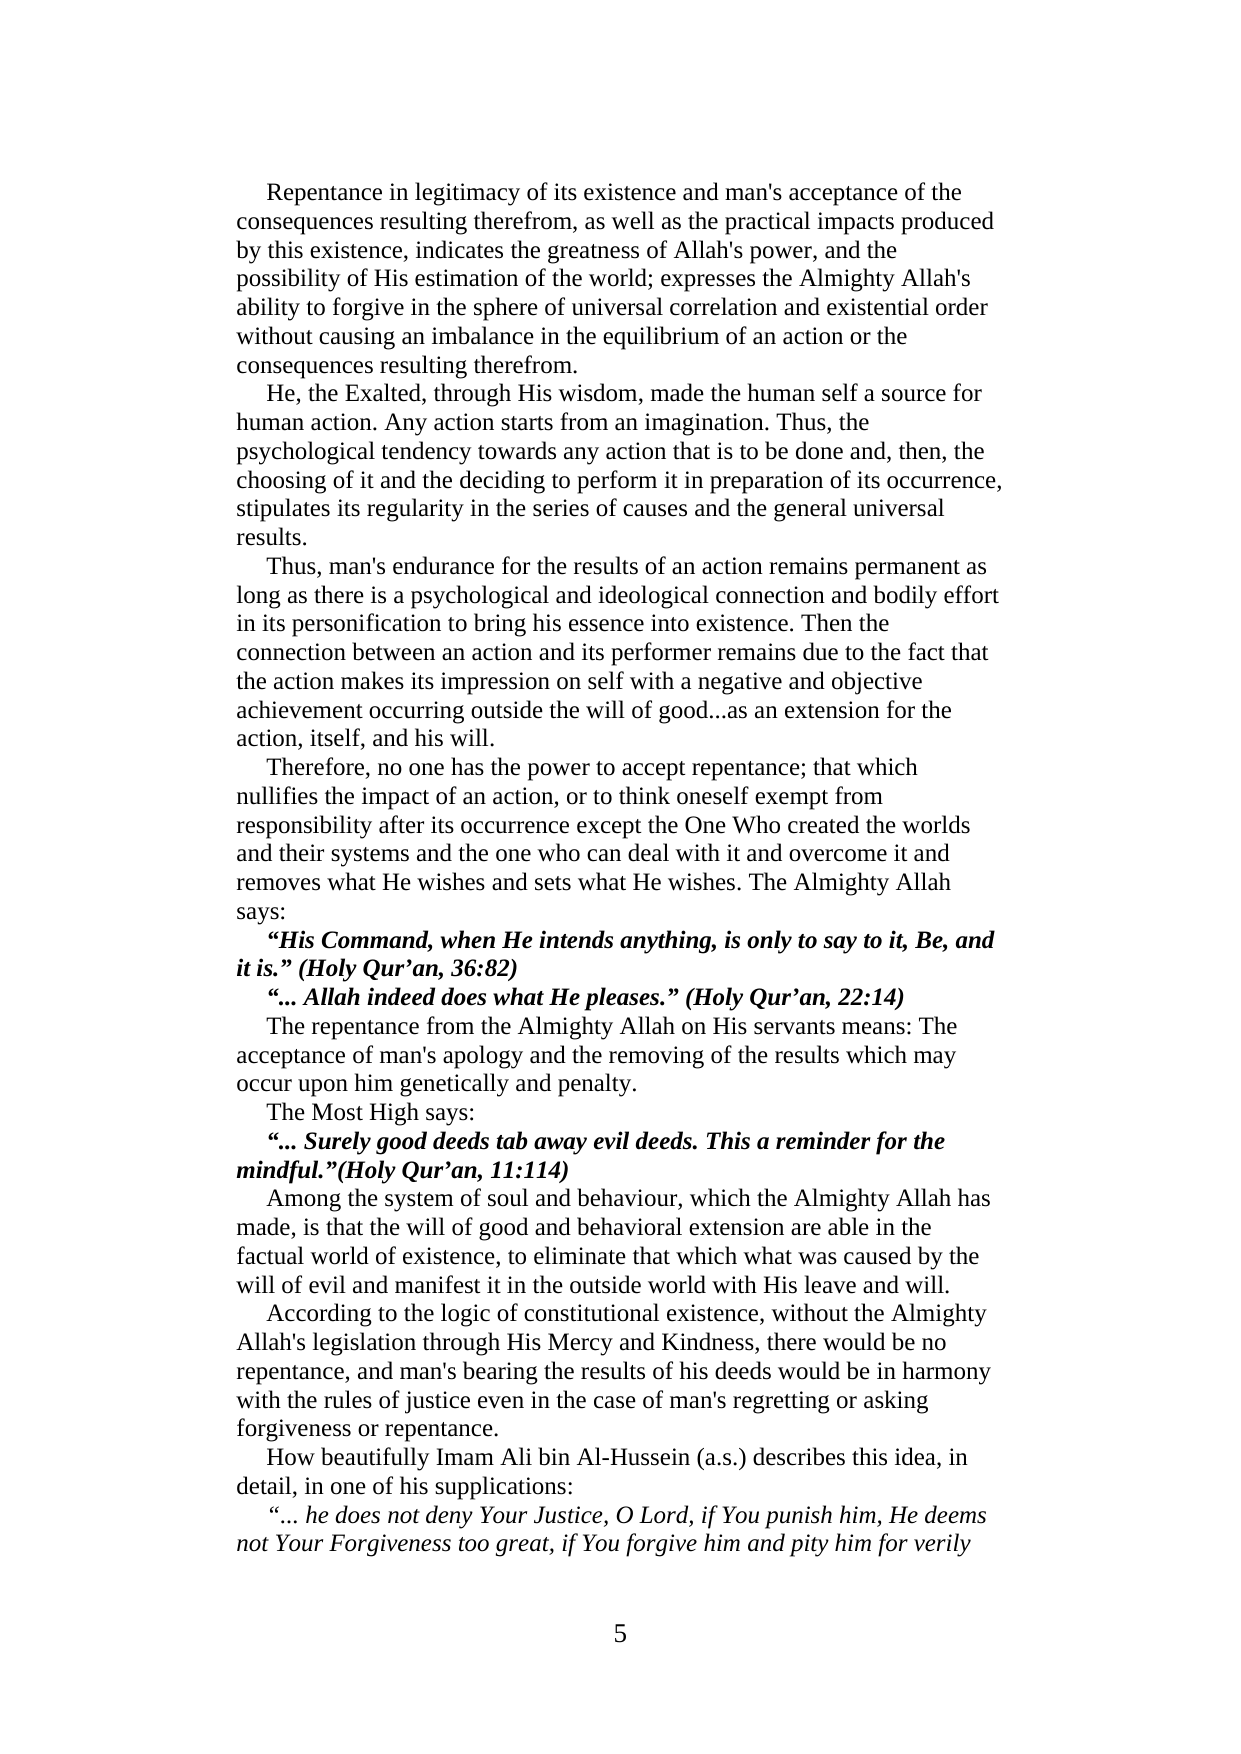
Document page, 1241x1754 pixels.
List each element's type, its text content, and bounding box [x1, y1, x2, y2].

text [236, 1500, 1004, 1557]
text Thus, man's endurance for the results of an action remains permanent as long as there is a psychological and ideological connection and bodily effort in its personification to bring his essence into existence. Then the connection between an action and its performer remains due to the fact that the action makes its impression on self with a negative and objective achievement occurring outside the will of good...as an extension for the action, itself, and his will. [236, 551, 1004, 752]
text “His Command, when He intends anything, is only to say to it, Be, and it is.” (Holy Qur’an, 36:82) [236, 925, 1004, 982]
text Repentance in legitimacy of its existence and man's acceptance of the consequences resulting therefrom, as well as the practical impacts produced by this existence, indicates the greatness of Allah's power, and the possibility of His estimation of the world; expresses the Almighty Allah's ability to forgive in the sphere of universal correlation and existential order without causing an imbalance in the equilibrium of an action or the consequences resulting therefrom. [236, 177, 1004, 378]
text “... Surely good deeds tab away evil deeds. This a reminder for the mindful.”(Holy Qur’an, 11:114) [236, 1126, 1004, 1183]
text How beautifully Imam Ali bin Al-Hussein (a.s.) describes this idea, in detail, in one of his supplications: [236, 1442, 1004, 1500]
text The repentance from the Almighty Allah on His servants means: The acceptance of man's apology and the removing of the results which may occur upon him genetically and penalty. [236, 1011, 1004, 1097]
text “... Allah indeed does what He pleases.” (Holy Qur’an, 22:14) [236, 982, 1004, 1011]
text Among the system of soul and behaviour, which the Almighty Allah has made, is that the will of good and behavioral extension are able in the factual world of existence, to eliminate that which what was caused by the will of evil and manifest it in the outside world with His leave and will. [236, 1183, 1004, 1298]
text The Most High says: [236, 1097, 1004, 1126]
text According to the logic of constitutional existence, without the Almighty Allah's legislation through His Mercy and Kindness, there would be no repentance, and man's bearing the results of his deeds would be in harmony with the rules of justice even in the case of man's regretting or asking forgiveness or repentance. [236, 1298, 1004, 1442]
text He, the Exalted, through His wisdom, made the human self a source for human action. Any action starts from an imagination. Thus, the psychological tendency towards any action that is to be done and, then, the choosing of it and the deciding to perform it in preparation of its occurrence, stipulates its regularity in the series of causes and the general universal results. [236, 378, 1004, 551]
text Therefore, no one has the power to accept repentance; that which nullifies the impact of an action, or to think oneself exempt from responsibility after its occurrence except the One Who created the worlds and their systems and the one who can deal with it and overcome it and removes what He wishes and sets what He wishes. The Almighty Allah says: [236, 752, 1004, 925]
